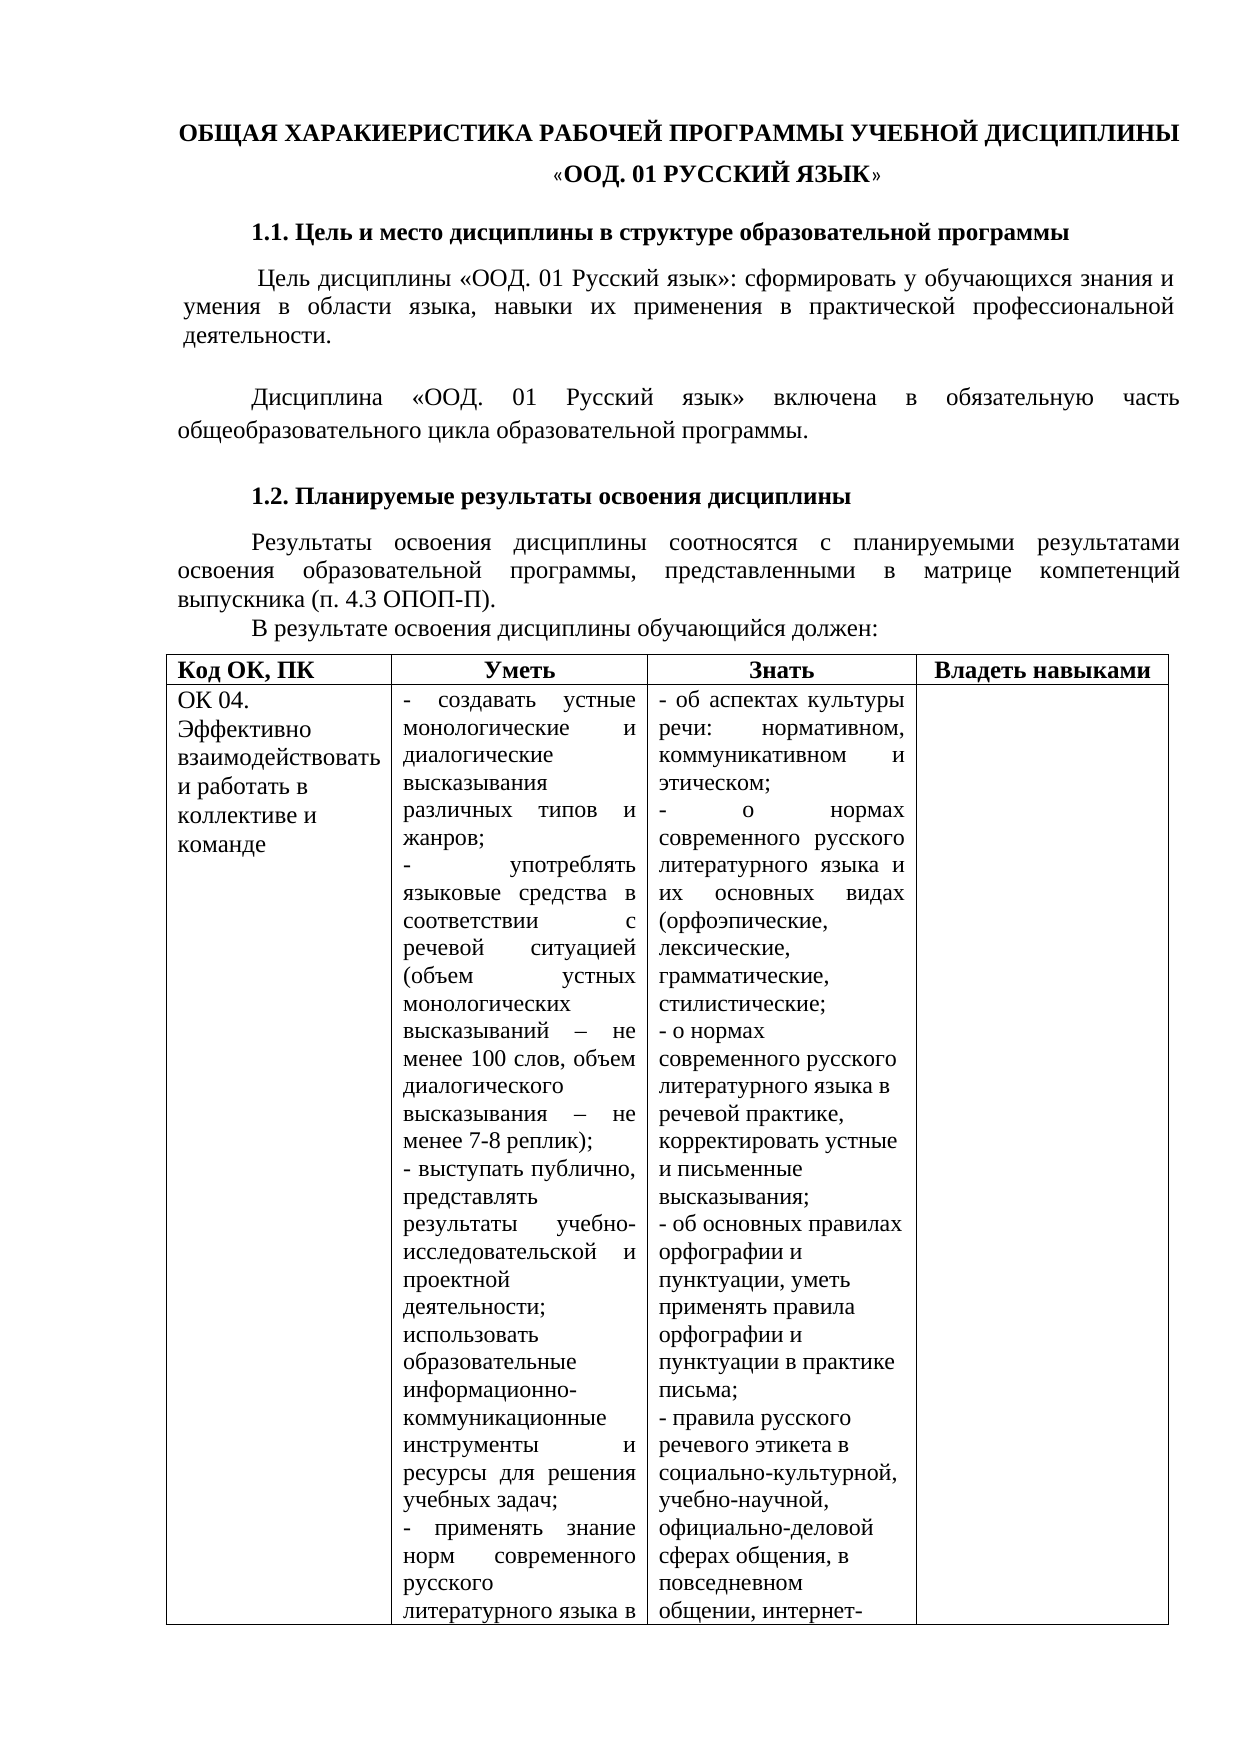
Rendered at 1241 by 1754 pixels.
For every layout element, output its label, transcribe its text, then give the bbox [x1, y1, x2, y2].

text ОБЩАЯ ХАРАКИЕРИСТИКА РАБОЧЕЙ ПРОГРАММЫ УЧЕБНОЙ ДИСЦИПЛИНЫ [177, 118, 1181, 147]
text Дисциплина «ООД. 01 Русский язык» включена в обязательную часть общеобразовательного цикла образовательной программы. [177, 382, 1181, 444]
table_header Уметь [392, 655, 647, 684]
table_header Знать [648, 655, 916, 684]
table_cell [167, 685, 391, 1623]
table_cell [392, 685, 647, 1623]
text 1.2. Планируемые результаты освоения дисциплины [177, 481, 1181, 510]
table_header Код ОК, ПК [167, 655, 391, 684]
text В результате освоения дисциплины обучающийся должен: [177, 613, 1181, 642]
table_cell [917, 685, 1168, 1623]
text Цель дисциплины «ООД. 01 Русский язык»: сформировать у обучающихся знания и умения в области языка, навыки их применения в практической профессиональной деятельности. [183, 263, 1175, 349]
list «ООД. 01 РУССКИЙ ЯЗЫК» [252, 159, 1181, 188]
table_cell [648, 685, 916, 1623]
text 1.1. Цель и место дисциплины в структуре образовательной программы [177, 217, 1181, 246]
text Результаты освоения дисциплины соотносятся с планируемыми результатами освоения образовательной программы, представленными в матрице компетенций выпускника (п. 4.3 ОПОП-П). [177, 527, 1181, 613]
table_header Владеть навыками [917, 655, 1168, 684]
